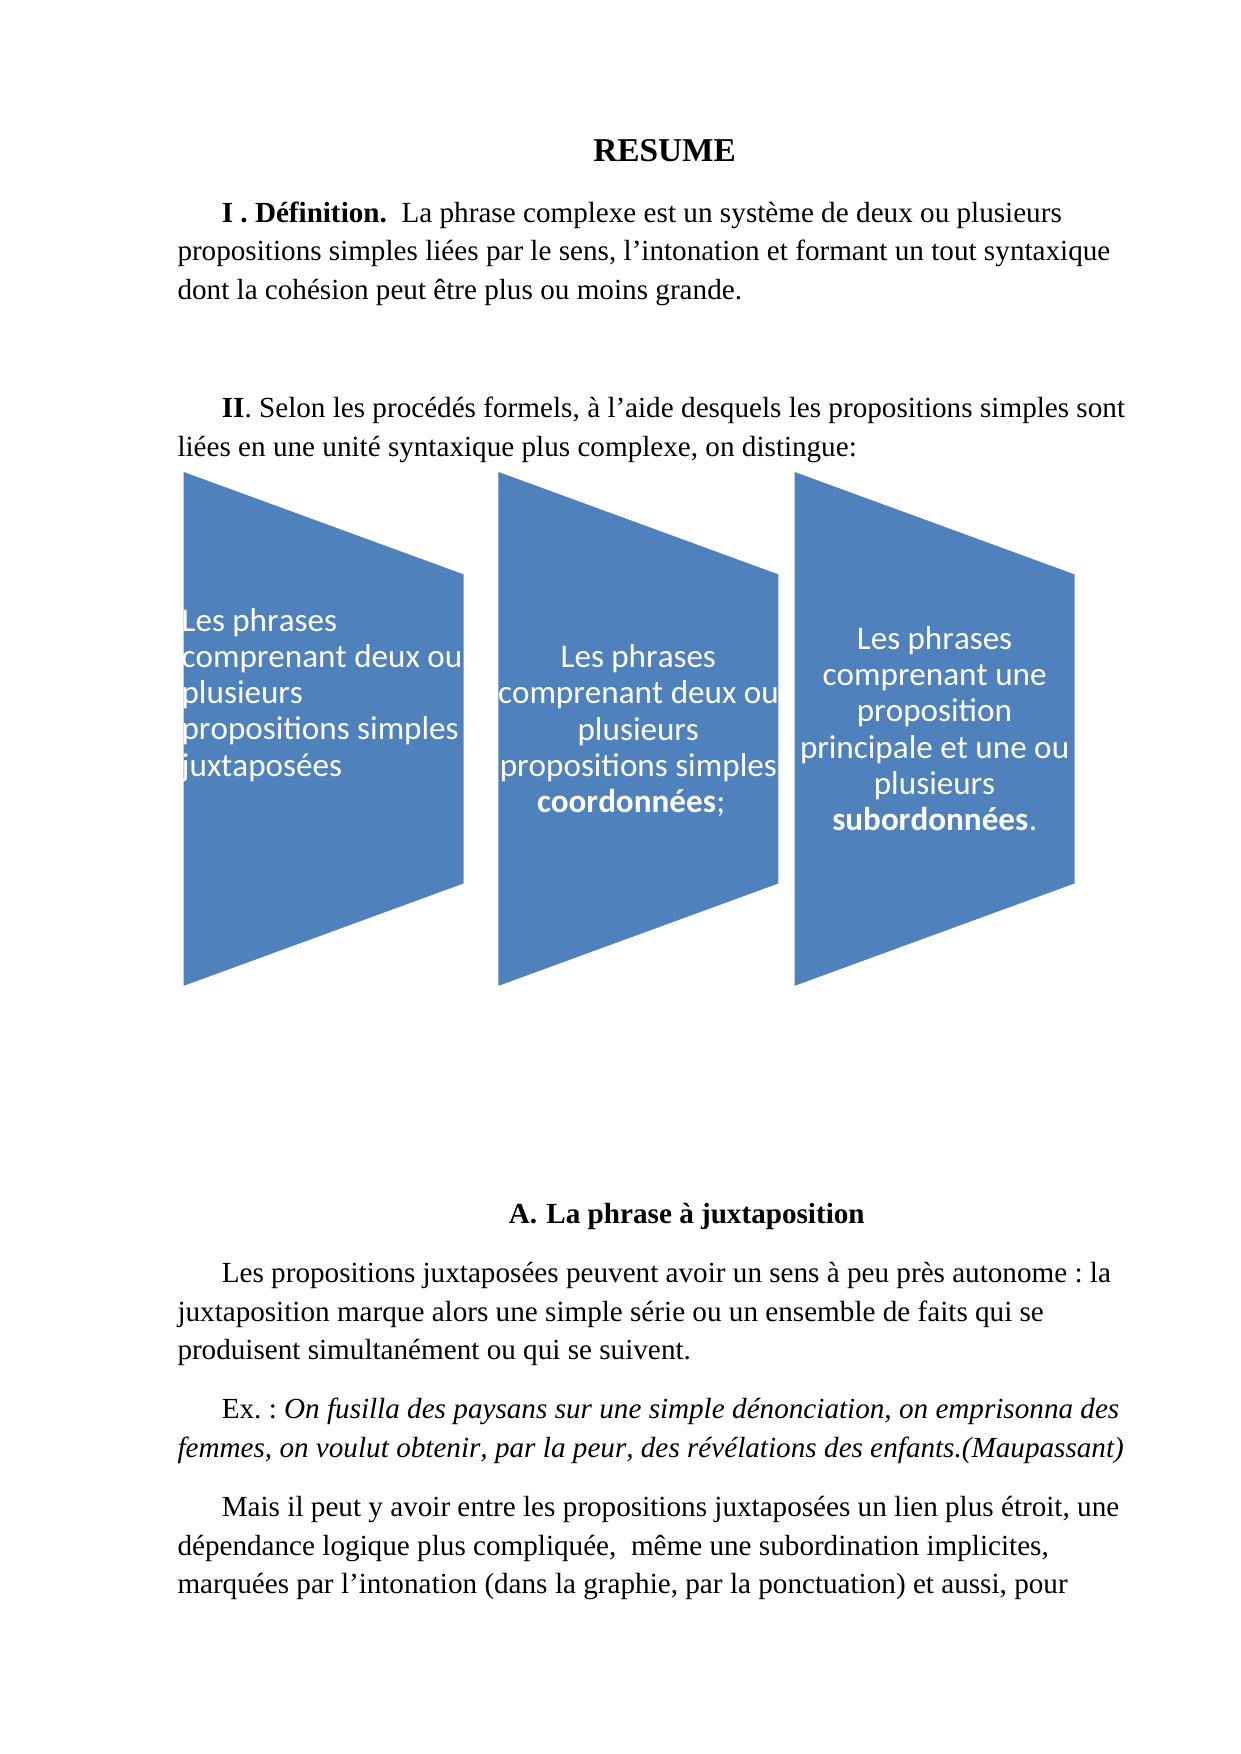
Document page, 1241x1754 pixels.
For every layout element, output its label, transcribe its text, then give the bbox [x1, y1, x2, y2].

text Ex. : On fusilla des paysans sur une simple dénonciation, on emprisonna des femmes, on voulut obtenir, par la peur, des révélations des enfants.(Maupassant) [177, 1392, 1152, 1464]
text Les propositions juxtaposées peuvent avoir un sens à peu près autonome : la juxtaposition marque alors une simple série ou un ensemble de faits qui se produisent simultanément ou qui se suivent. [177, 1255, 1152, 1366]
text RESUME [177, 130, 1152, 168]
list La phrase à juxtaposition [222, 1196, 1152, 1229]
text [177, 1489, 1152, 1600]
text II. Selon les procédés formels, à l’aide desquels les propositions simples sont liées en une unité syntaxique plus complexe, on distingue: [177, 391, 1152, 993]
text I . Définition. La phrase complexe est un système de deux ou plusieurs propositions simples liées par le sens, l’intonation et formant un tout syntaxique dont la cohésion peut être plus ou moins grande. [177, 195, 1152, 305]
